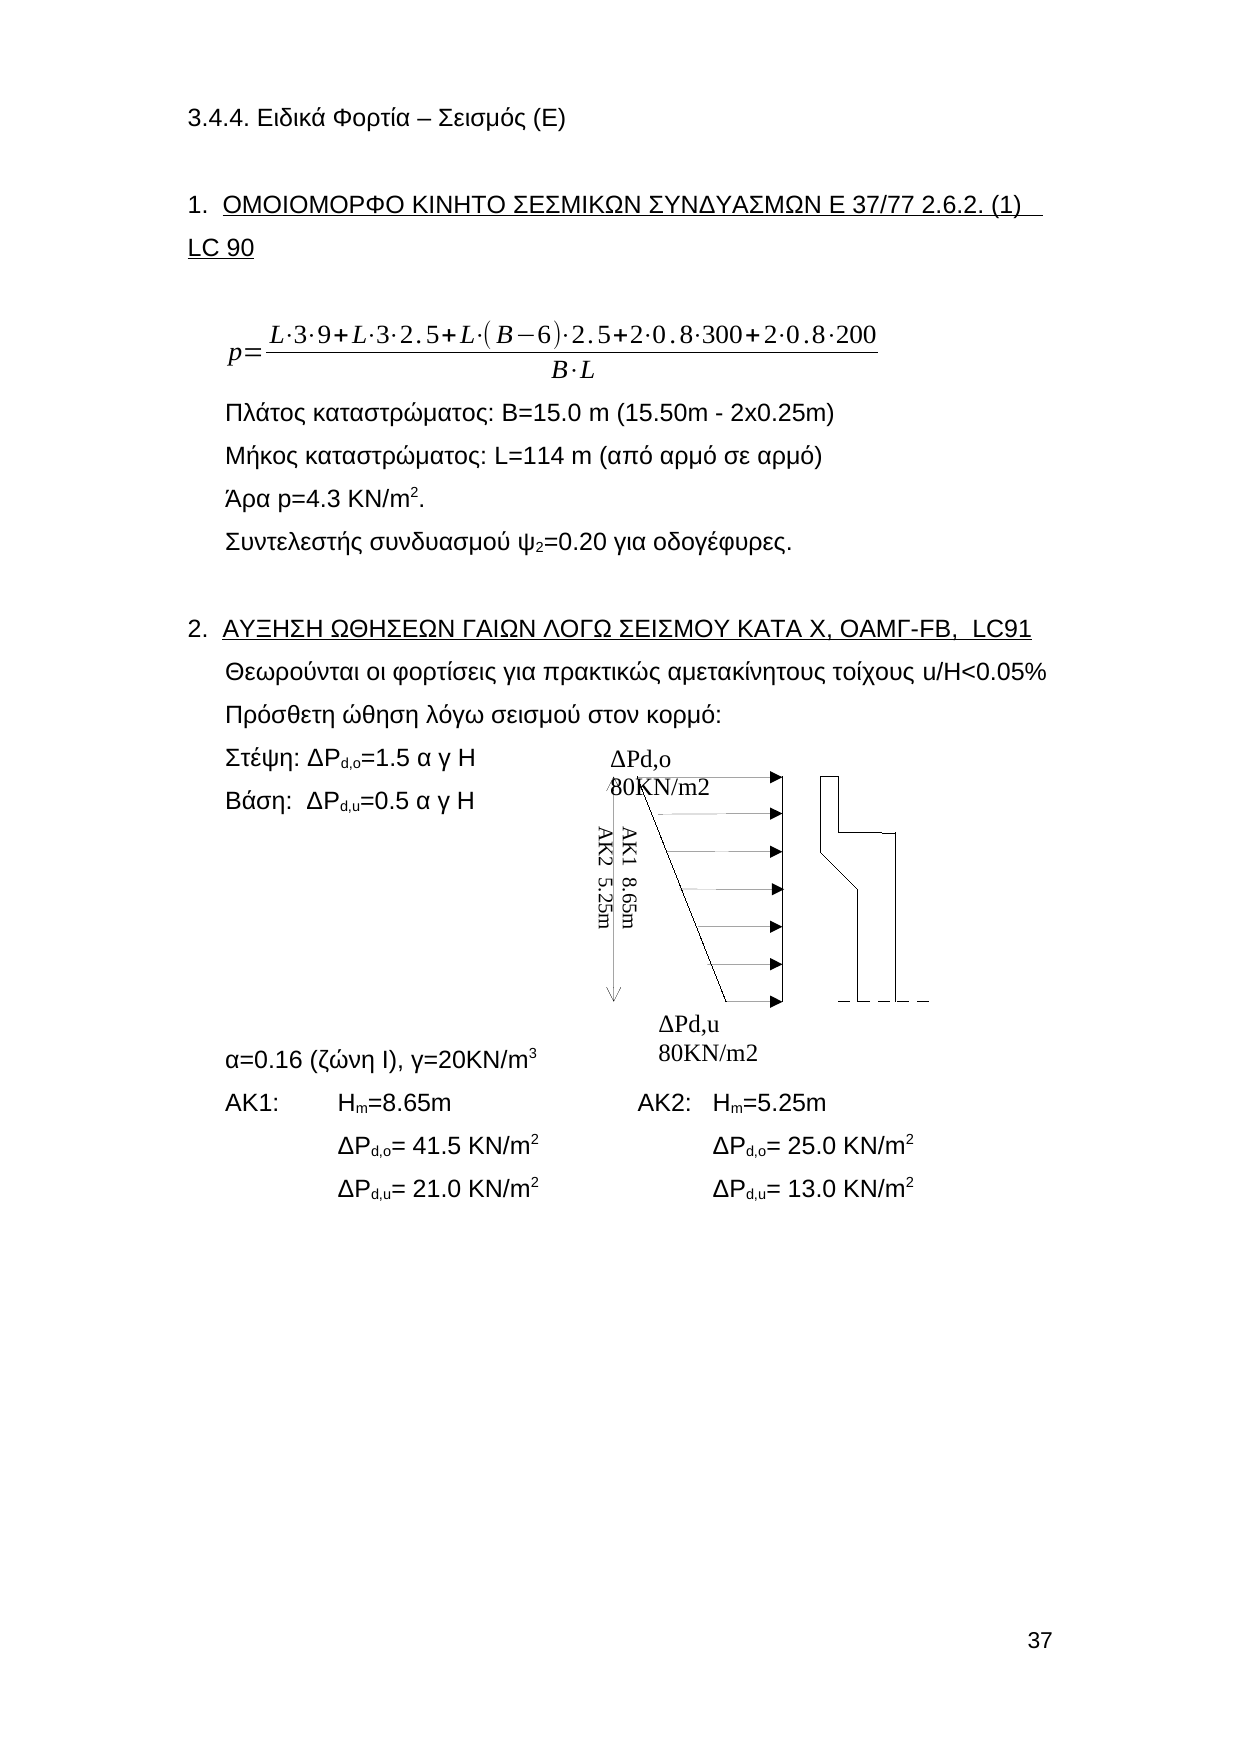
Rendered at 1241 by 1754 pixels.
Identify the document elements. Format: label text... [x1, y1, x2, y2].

text 1. ΟΜΟΙΟΜΟΡΦΟ ΚΙΝΗΤΟ ΣΕΣΜΙΚΩΝ ΣΥΝΔΥΑΣΜΩΝ Ε 37/77 2.6.2. (1) LC 90 [187, 190, 1053, 262]
text ΔPd,o= 41.5 KN/m2 ΔPd,o= 25.0 KN/m2 [187, 1131, 1053, 1160]
text Θεωρούνται οι φορτίσεις για πρακτικώς αμετακίνητους τοίχους u/H<0.05% [187, 657, 1053, 686]
title 3.4.4. Ειδικά Φορτία – Σεισμός (Ε) [187, 103, 1053, 132]
text AK1: Hm=8.65m AK2: Hm=5.25m [187, 1088, 1053, 1117]
text Πρόσθετη ώθηση λόγω σεισμού στον κορμό: [187, 700, 1053, 729]
text 2. ΑΥΞΗΣΗ ΩΘΗΣΕΩΝ ΓΑΙΩΝ ΛΟΓΩ ΣΕΙΣΜΟΥ ΚΑΤΑ Χ, ΟΑΜΓ-FB, LC91 [187, 614, 1053, 642]
text Άρα p=4.3 ΚΝ/m2. [187, 484, 1053, 513]
text ΔPd,u= 21.0 KN/m2 ΔPd,u= 13.0 KN/m2 [262, 1174, 1053, 1203]
text Πλάτος καταστρώματος: Β=15.0 m (15.50m - 2x0.25m) [187, 398, 1053, 427]
text Συντελεστής συνδυασμού ψ2=0.20 για οδογέφυρες. [187, 527, 1053, 556]
text Μήκος καταστρώματος: L=114 m (από αρμό σε αρμό) [187, 441, 1053, 470]
text Στέψη: ΔPd,o=1.5 α γ Η [187, 743, 1053, 772]
text α=0.16 (ζώνη Ι), γ=20ΚΝ/m3 [187, 1045, 1053, 1074]
text Βάση: ΔPd,u=0.5 α γ Η [187, 786, 1053, 815]
